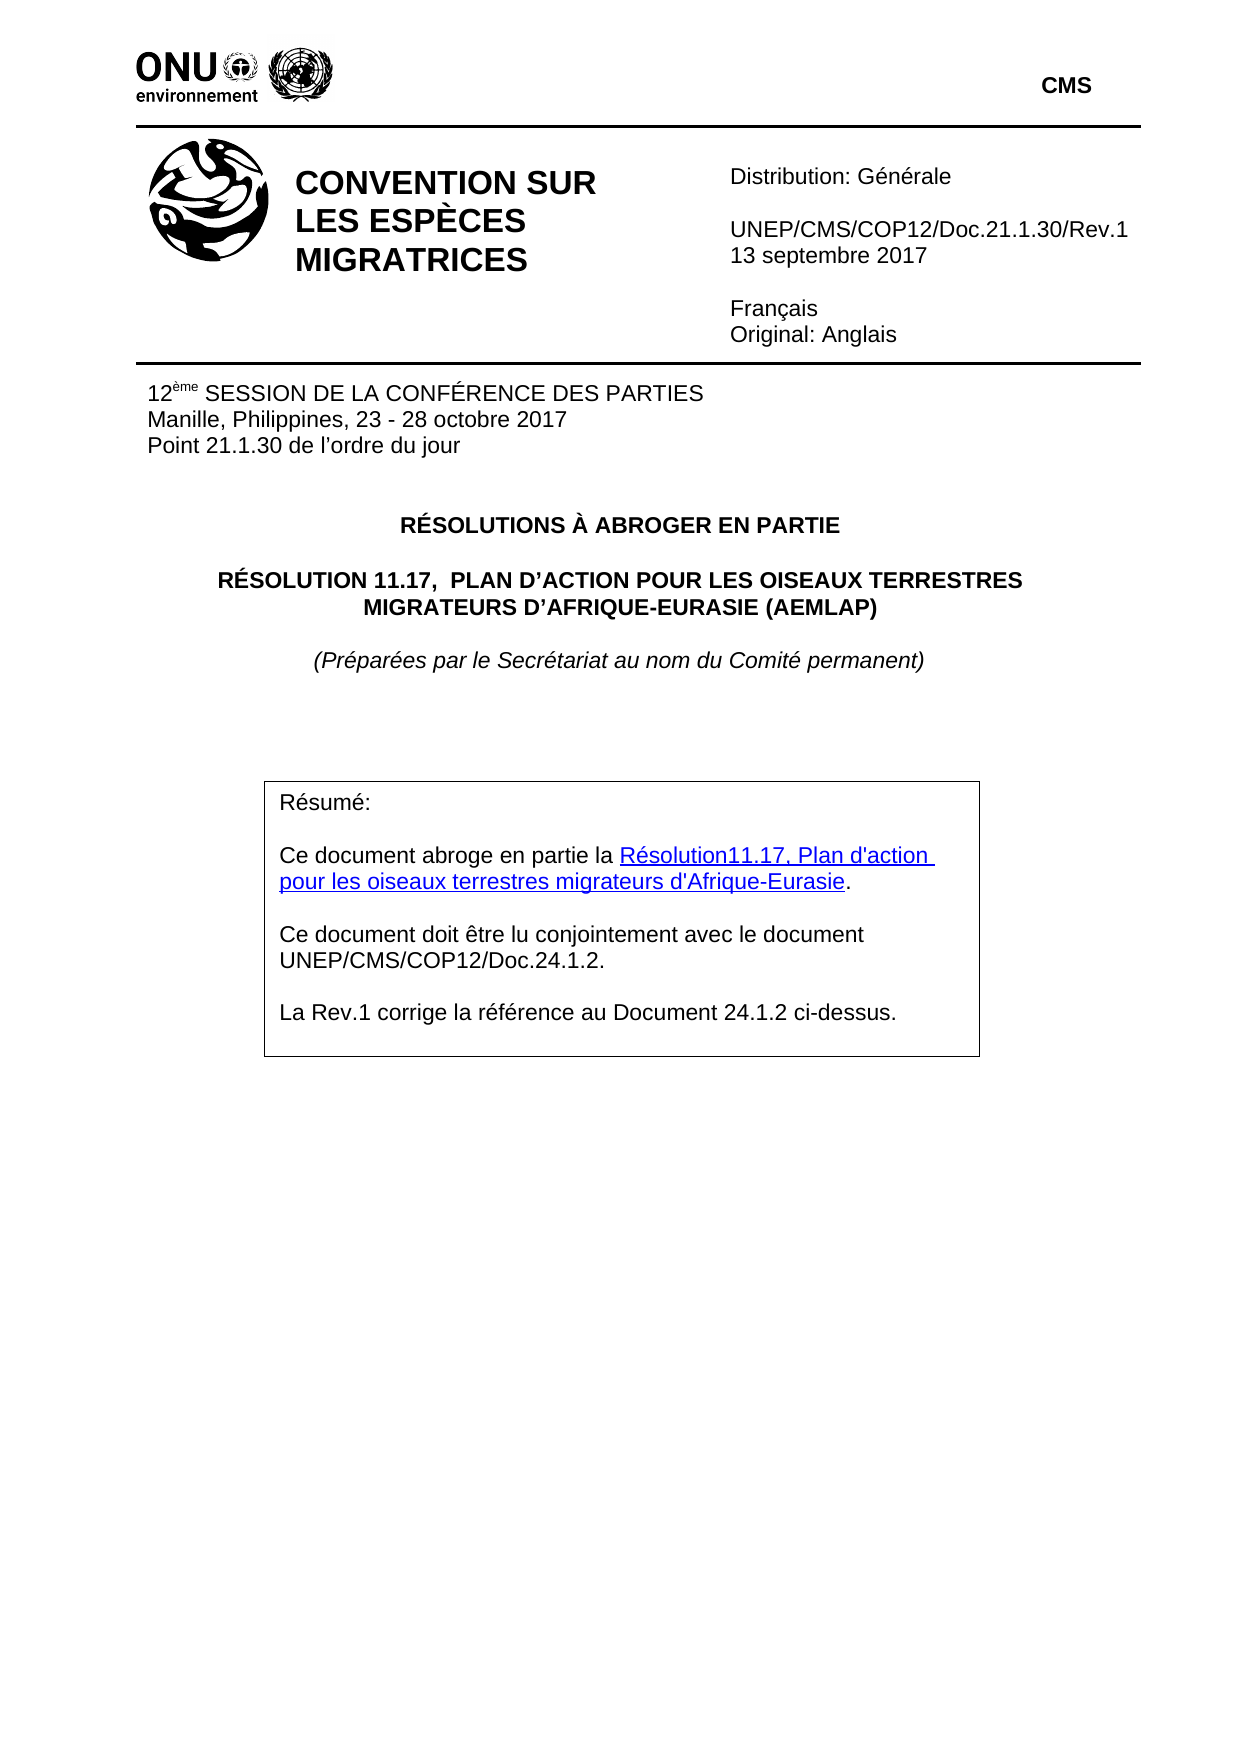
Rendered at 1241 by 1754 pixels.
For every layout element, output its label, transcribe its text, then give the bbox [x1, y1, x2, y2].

table_header CMS [136, 63, 1141, 125]
text Résolutions à ABROGER EN PARTIE [147, 512, 1093, 538]
text rÉsolution 11.17, PLAN D’ACTION POUR LES OISEAUX TERRESTRES MIGRATEURS D’AFRIQUE-EURASIE (AEMLAP) [147, 567, 1093, 620]
text Point 21.1.30 de l’ordre du jour [147, 434, 1093, 459]
text 12ème SESSION DE LA CONFÉRENCE DES PARTIES [147, 379, 1093, 406]
picture [128, 44, 261, 108]
subtitle Manille, Philippines, 23 - 28 octobre 2017 [147, 407, 1093, 432]
table_cell Distribution: Générale UNEP/CMS/COP12/Doc.21.1.30/Rev.1 13 septembre 2017 Français Original: Anglais [719, 128, 1141, 362]
text (Préparées par le Secrétariat au nom du Comité permanent) [147, 647, 1093, 673]
table_cell [136, 128, 295, 362]
table_cell CONVENTION SUR LES ESPÈCES MIGRATRICES [295, 128, 719, 362]
